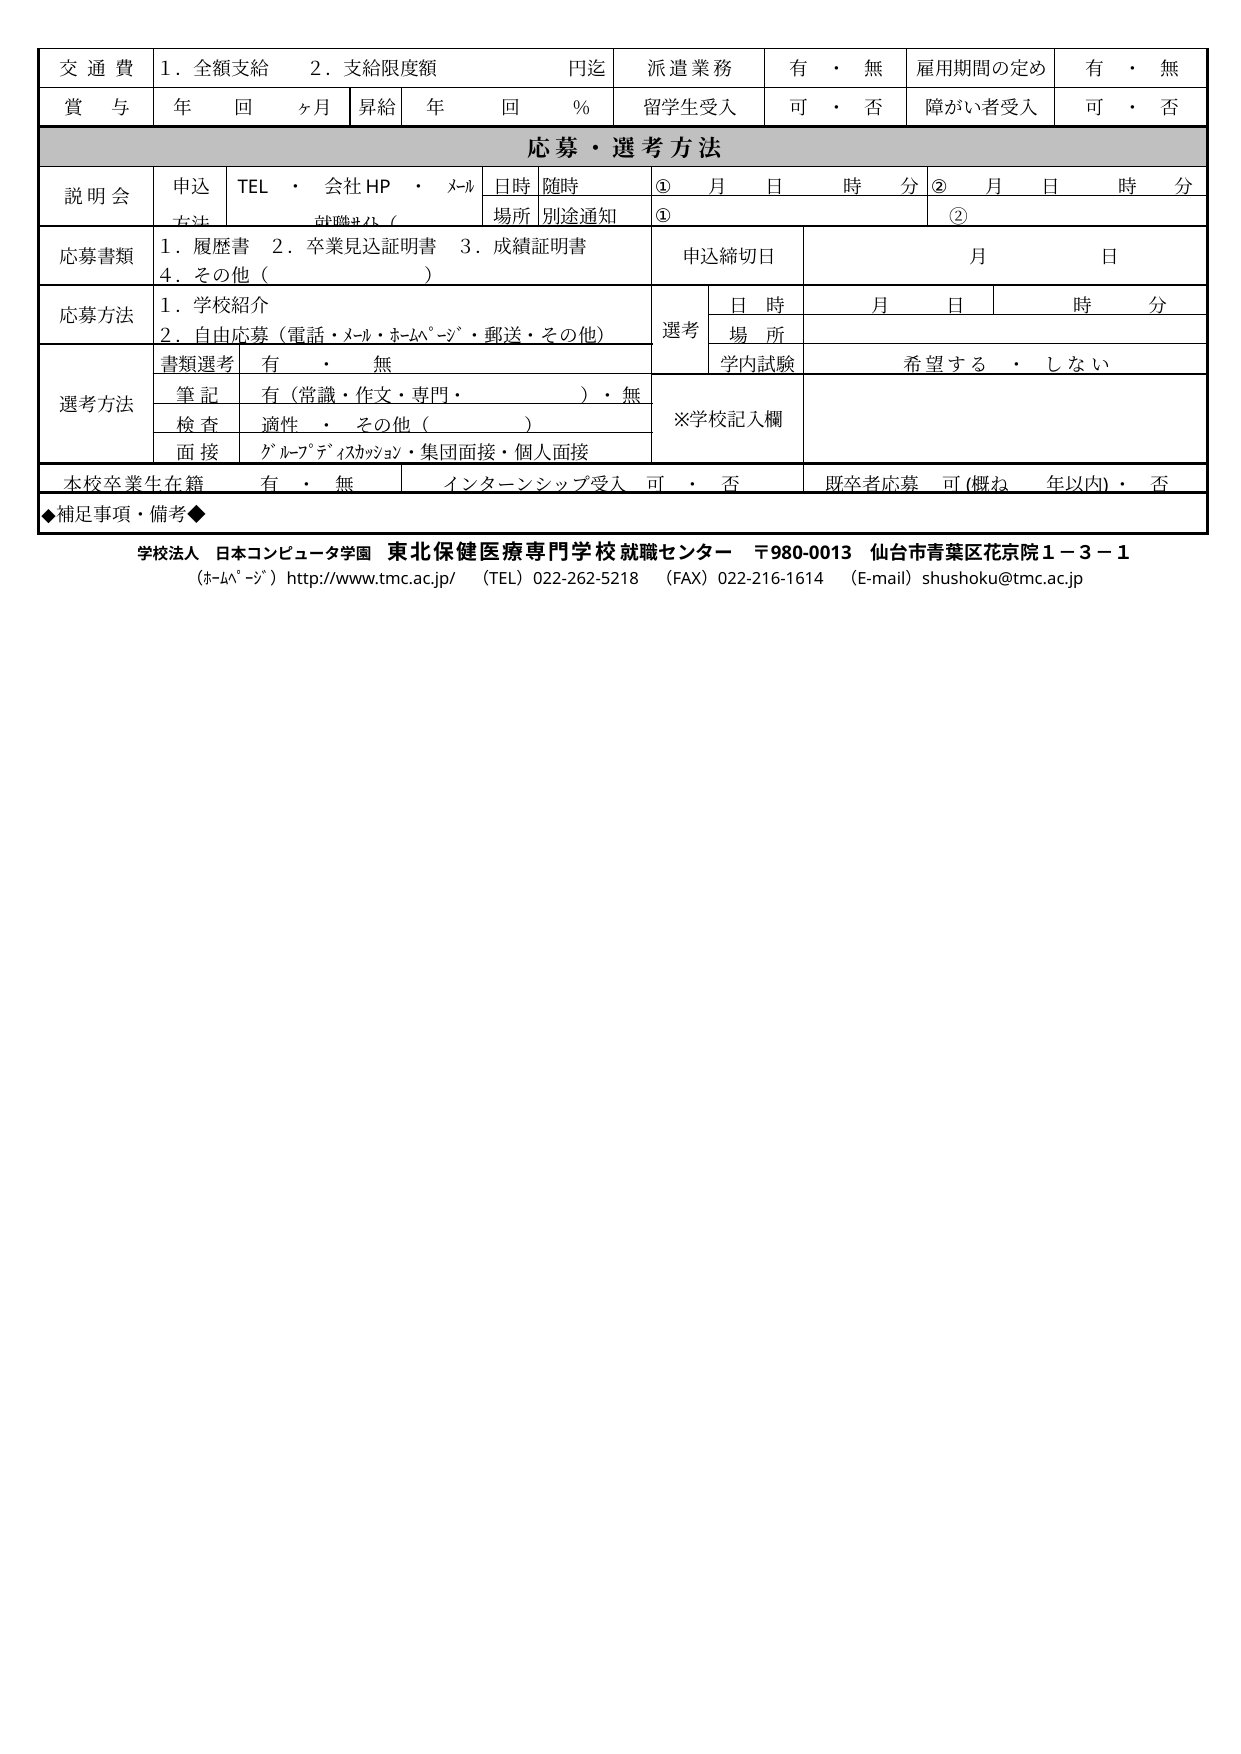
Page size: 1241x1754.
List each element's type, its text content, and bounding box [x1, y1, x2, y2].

table_cell １．全額支給 ２．支給限度額 円迄 [154, 49, 613, 87]
table_cell 雇用期間の定め [907, 49, 1054, 87]
table_cell 有 ・ 無 [240, 345, 651, 373]
table_cell 面接 [154, 433, 239, 462]
table_cell 有（常識・作文・専門・ ）・ 無 [240, 374, 651, 402]
table_cell 有 ・ 無 [765, 49, 906, 87]
table_cell ｸﾞﾙｰﾌﾟﾃﾞｨｽｶｯｼｮﾝ・集団面接・個人面接 [240, 433, 651, 462]
table_cell TEL ・ 会社HP ・ ﾒｰﾙ 就職ｻｲﾄ（ ） [227, 167, 482, 225]
table_cell 昇給 [351, 88, 401, 125]
table_cell 書類選考 [154, 345, 239, 373]
table_cell 申込締切日 [652, 227, 803, 284]
table_cell 場所 [709, 315, 803, 343]
table_cell 時 分 [994, 286, 1206, 314]
table_cell ◆補足事項・備考◆ [40, 494, 1206, 532]
table_cell ２．自由応募（電話・ﾒｰﾙ・ﾎｰﾑﾍﾟｰｼﾞ・郵送・その他） [154, 314, 651, 343]
table_cell 選考 [652, 286, 708, 373]
table_cell 検査 [154, 404, 239, 432]
table_cell 可 ・ 否 [765, 88, 906, 125]
table_cell 場所 [483, 196, 538, 225]
text 学校法人 日本コンピュータ学園 東北保健医療専門学校 就職センター 〒980-0013 仙台市青葉区花京院１－３－１ （ﾎｰﾑﾍﾟｰｼﾞ）http://www.tmc.ac.jp/ （TEL）022-262-5218 （FAX）022-216-1614 （E-mail）shushoku@tmc.ac.jp [65, 535, 1205, 589]
table_cell 留学生受入 [614, 88, 764, 125]
table_cell 応募・選考方法 [40, 128, 1206, 166]
table_cell 本校卒業生在籍 有 ・ 無 [40, 465, 401, 491]
table_cell 応募書類 [40, 227, 153, 284]
table_cell 筆記 [154, 374, 239, 402]
table_cell ※学校記入欄 [652, 375, 803, 462]
table_cell 選考方法 [40, 345, 153, 462]
table_cell 別途通知 [539, 196, 651, 225]
table_cell [804, 315, 1206, 343]
table_cell １．履歴書 ２．卒業見込証明書 ３．成績証明書 [154, 227, 651, 254]
table_cell 交通費 [40, 49, 153, 87]
table_cell 月 日 [804, 227, 1206, 284]
table_cell 日時 [483, 167, 538, 195]
table_cell 年 回 ％ [402, 88, 613, 125]
table_cell 学内試験 [709, 344, 803, 373]
table_cell 派遣業務 [614, 49, 764, 87]
table_cell インターンシップ受入 可 ・ 否 [402, 465, 803, 491]
table_cell 時 分 [803, 167, 927, 195]
table_cell 有 ・ 無 [1055, 49, 1206, 87]
table_cell 月 日 [804, 286, 993, 314]
table_cell 随時 [539, 167, 651, 195]
table_cell 申込 方法 [154, 167, 226, 225]
table_cell 障がい者受入 [907, 88, 1054, 125]
table_cell 既卒者応募 可 (概ね 年以内) ・ 否 [804, 465, 1206, 491]
table_cell ② [928, 196, 1206, 225]
table_cell 可 ・ 否 [1055, 88, 1206, 125]
table_cell 年 回 ヶ月 [154, 88, 349, 125]
table_cell ４．その他（ ） [154, 255, 651, 284]
table_cell 時 分 [1078, 167, 1206, 195]
table_cell 説明会 [40, 167, 153, 225]
table_cell 賞与 [40, 88, 153, 125]
table_cell 日時 [709, 286, 803, 314]
table_cell [804, 375, 1206, 462]
table_cell 希望する ・ しない [804, 344, 1206, 373]
table_cell 適性 ・ その他（ ） [240, 404, 651, 432]
table_cell ① 月 日 [652, 167, 803, 195]
table_cell １．学校紹介 [154, 286, 651, 314]
table_cell 応募方法 [40, 286, 153, 343]
table_cell ② 月 日 [928, 167, 1078, 195]
table_cell [652, 196, 927, 225]
